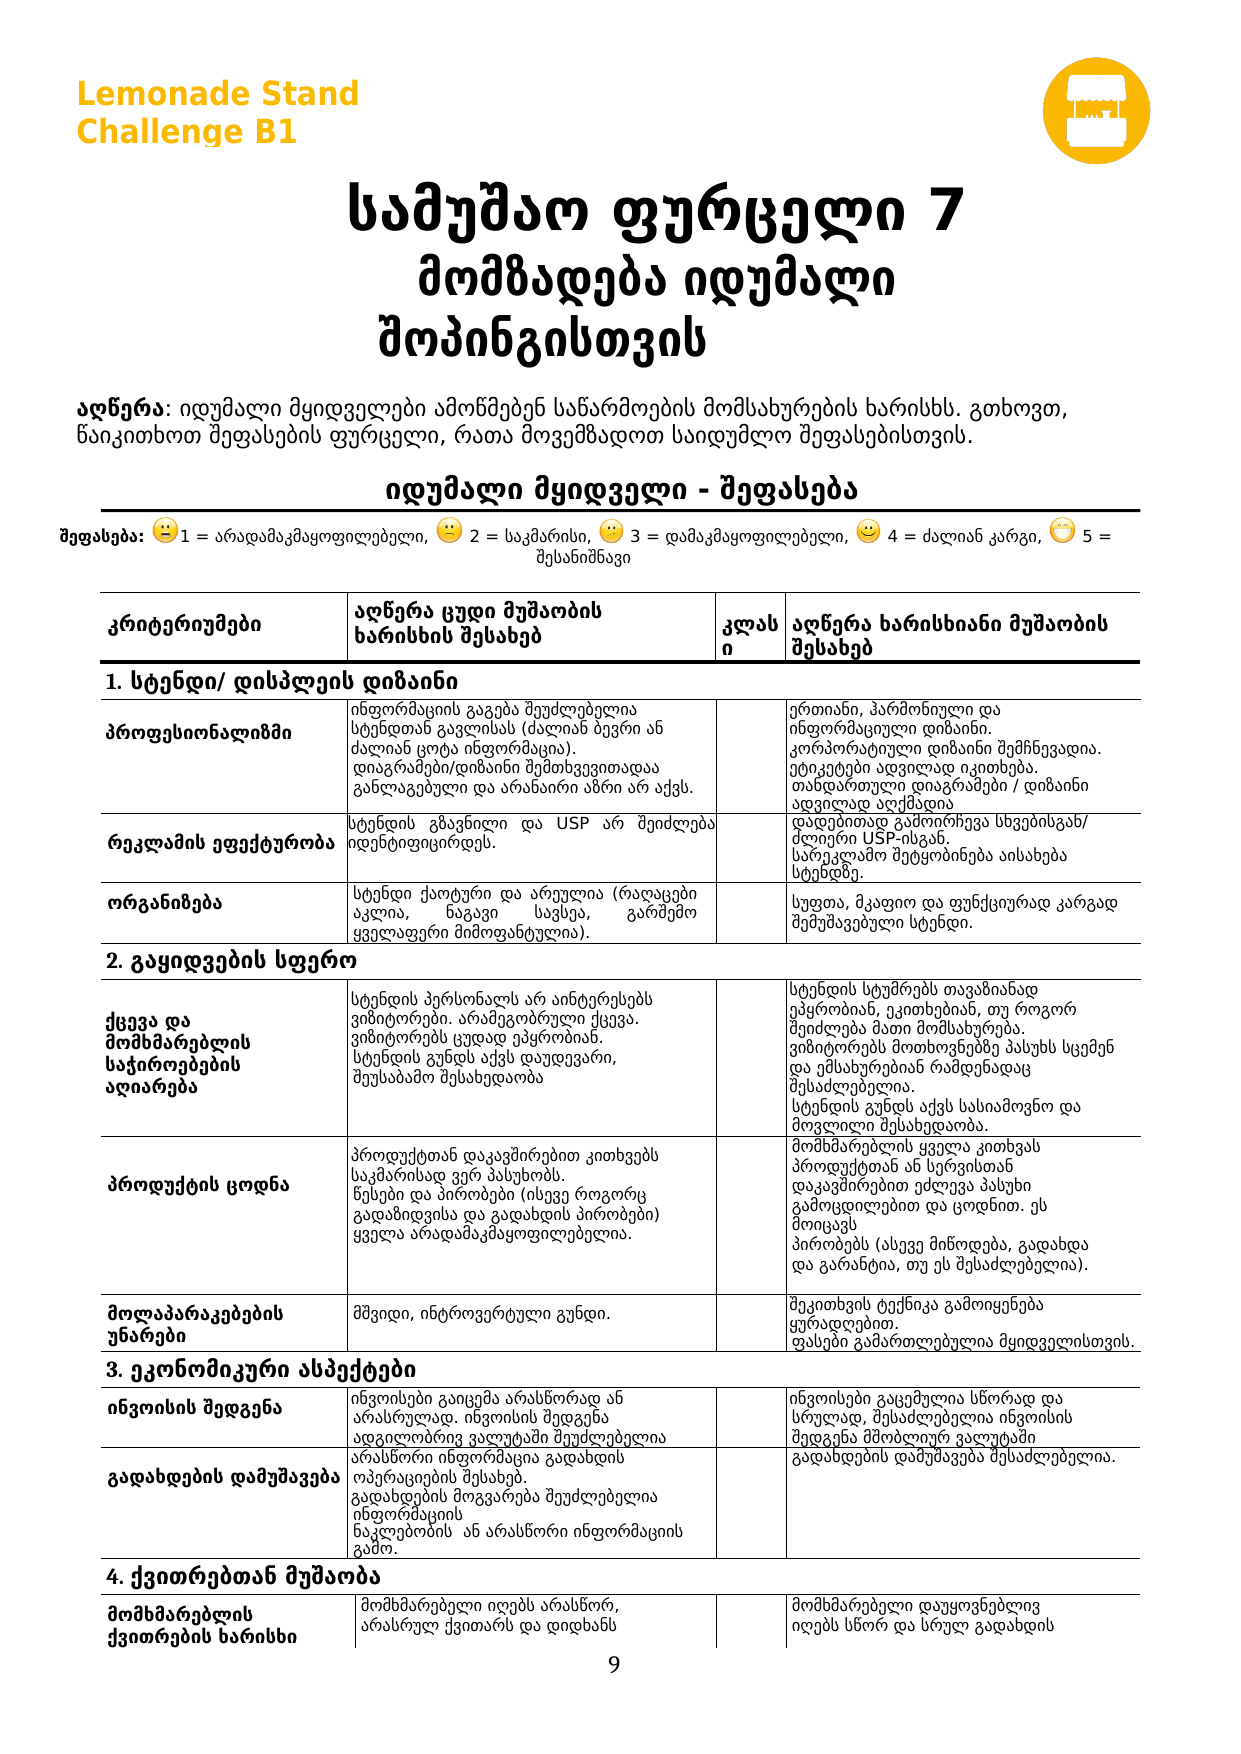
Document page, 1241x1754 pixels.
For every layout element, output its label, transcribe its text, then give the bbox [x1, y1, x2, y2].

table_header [787, 1595, 1140, 1648]
table_cell სტენდის გზავნილი და USP არ შეიძლება იდენტიფიცირდეს. [348, 814, 716, 882]
subtitle მომზადება იდუმალი შოპინგისთვის [37, 249, 1048, 368]
table_cell [717, 814, 786, 882]
list სტენდი/ დისპლეის დიზაინი [106, 668, 1205, 695]
table_cell შეკითხვის ტექნიკა გამოიყენება ყურადღებით. ფასები გამართლებულია მყიდველისთვის. [787, 1295, 1141, 1351]
table_cell [717, 1448, 786, 1558]
table_header ინვოისები გაიცემა არასწორად ან არასრულად. ინვოისის შედგენა ადგილობრივ ვალუტაში შეუძლებელია [348, 1388, 716, 1447]
table_cell პროდუქტთან დაკავშირებით კითხვებს საკმარისად ვერ პასუხობს. წესები და პირობები (ისევე როგორც გადაზიდვისა და გადახდის პირობები) ყველა არადამაკმაყოფილებელია. [348, 1137, 716, 1294]
table_header ინფორმაციის გაგება შეუძლებელია სტენდთან გავლისას (ძალიან ბევრი ან ძალიან ცოტა ინფორმაცია). დიაგრამები/დიზაინი შემთხვევითადაა განლაგებული და არანაირი აზრი არ აქვს. [348, 700, 716, 812]
table_cell მომხმარებლის ყველა კითხვას პროდუქტთან ან სერვისთან დაკავშირებით ეძლევა პასუხი გამოცდილებით და ცოდნით. ეს მოიცავს პირობებს (ასევე მიწოდება, გადახდა და გარანტია, თუ ეს შესაძლებელია). [787, 1137, 1141, 1294]
picture [1047, 515, 1077, 545]
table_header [101, 1595, 355, 1648]
table_header აღწერა ცუდი მუშაობის ხარისხის შესახებ [348, 593, 715, 660]
table_cell დადებითად გამოირჩევა სხვებისგან/ ძლიერი USP-ისგან. სარეკლამო შეტყობინება აისახება სტენდზე. [787, 814, 1141, 882]
table_cell ორგანიზება [101, 883, 347, 942]
table_header ქცევა და მომხმარებლის საჭიროებების აღიარება [101, 980, 347, 1136]
subtitle იდუმალი მყიდველი - შეფასება [114, 468, 1129, 508]
table_header კლასი [716, 593, 785, 660]
picture [1025, 40, 1168, 182]
table_cell რეკლამის ეფექტურობა [101, 814, 347, 882]
table_header პროფესიონალიზმი [101, 700, 347, 812]
text შეფასება: 1 = არადამაკმაყოფილებელი, 2 = საკმარისი, 3 = დამაკმაყოფილებელი, 4 = ძალიან კარგი, 5 = შესანიშნავი [37, 515, 1129, 570]
list გაყიდვების სფერო [106, 948, 1205, 974]
table_cell [717, 1295, 786, 1351]
table_header ინვოისის შედგენა [101, 1388, 347, 1447]
table_cell სუფთა, მკაფიო და ფუნქციურად კარგად შემუშავებული სტენდი. [787, 883, 1141, 942]
table_header ერთიანი, ჰარმონიული და ინფორმაციული დიზაინი. კორპორატიული დიზაინი შემჩნევადია. ეტიკეტები ადვილად იკითხება. თანდართული დიაგრამები / დიზაინი ადვილად აღქმადია [787, 700, 1141, 812]
list ქვითრებთან მუშაობა [106, 1563, 1205, 1590]
table_cell გადახდების დამუშავება შესაძლებელია. [787, 1448, 1140, 1558]
table_header აღწერა ხარისხიანი მუშაობის შესახებ [786, 593, 1140, 660]
picture [854, 517, 882, 545]
text აღწერა: იდუმალი მყიდველები ამოწმებენ საწარმოების მომსახურების ხარისხს. გთხოვთ, წაიკითხოთ შეფასების ფურცელი, რათა მოვემზადოთ საიდუმლო შეფასებისთვის. [76, 395, 1154, 448]
table_cell სტენდი ქაოტური და არეულია (რაღაცები აკლია, ნაგავი სავსეა, გარშემო ყველაფერი მიმოფანტულია). [348, 883, 716, 942]
table_cell პროდუქტის ცოდნა [101, 1137, 347, 1294]
table_header [717, 1595, 786, 1648]
table_cell არასწორი ინფორმაცია გადახდის ოპერაციების შესახებ. გადახდების მოგვარება შეუძლებელია ინფორმაციის ნაკლებობის ან არასწორი ინფორმაციის გამო. [348, 1448, 716, 1558]
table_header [356, 1595, 716, 1648]
picture [150, 515, 180, 545]
list ეკონომიკური ასპექტები [106, 1356, 1205, 1383]
table_cell მოლაპარაკებების უნარები [101, 1295, 347, 1351]
picture [597, 517, 625, 545]
table_header [717, 1388, 786, 1447]
table_header ინვოისები გაცემულია სწორად და სრულად, შესაძლებელია ინვოისის შედგენა მშობლიურ ვალუტაში [787, 1388, 1140, 1447]
table_header სტენდის სტუმრებს თავაზიანად ეპყრობიან, ეკითხებიან, თუ როგორ შეიძლება მათი მომსახურება. ვიზიტორებს მოთხოვნებზე პასუხს სცემენ და ემსახურებიან რამდენადაც შესაძლებელია. სტენდის გუნდს აქვს სასიამოვნო და მოვლილი შესახედაობა. [787, 980, 1141, 1136]
table_header კრიტერიუმები [100, 593, 347, 660]
table_header [717, 980, 786, 1136]
table_header [717, 700, 786, 812]
table_cell მშვიდი, ინტროვერტული გუნდი. [348, 1295, 716, 1351]
table_cell გადახდების დამუშავება [101, 1448, 347, 1558]
table_cell [717, 883, 786, 942]
table_cell [717, 1137, 786, 1294]
table_header სტენდის პერსონალს არ აინტერესებს ვიზიტორები. არამეგობრული ქცევა. ვიზიტორებს ცუდად ეპყრობიან. სტენდის გუნდს აქვს დაუდევარი, შეუსაბამო შესახედაობა [348, 980, 716, 1136]
subtitle სამუშაო ფურცელი 7 [37, 176, 1048, 244]
picture [434, 515, 464, 545]
